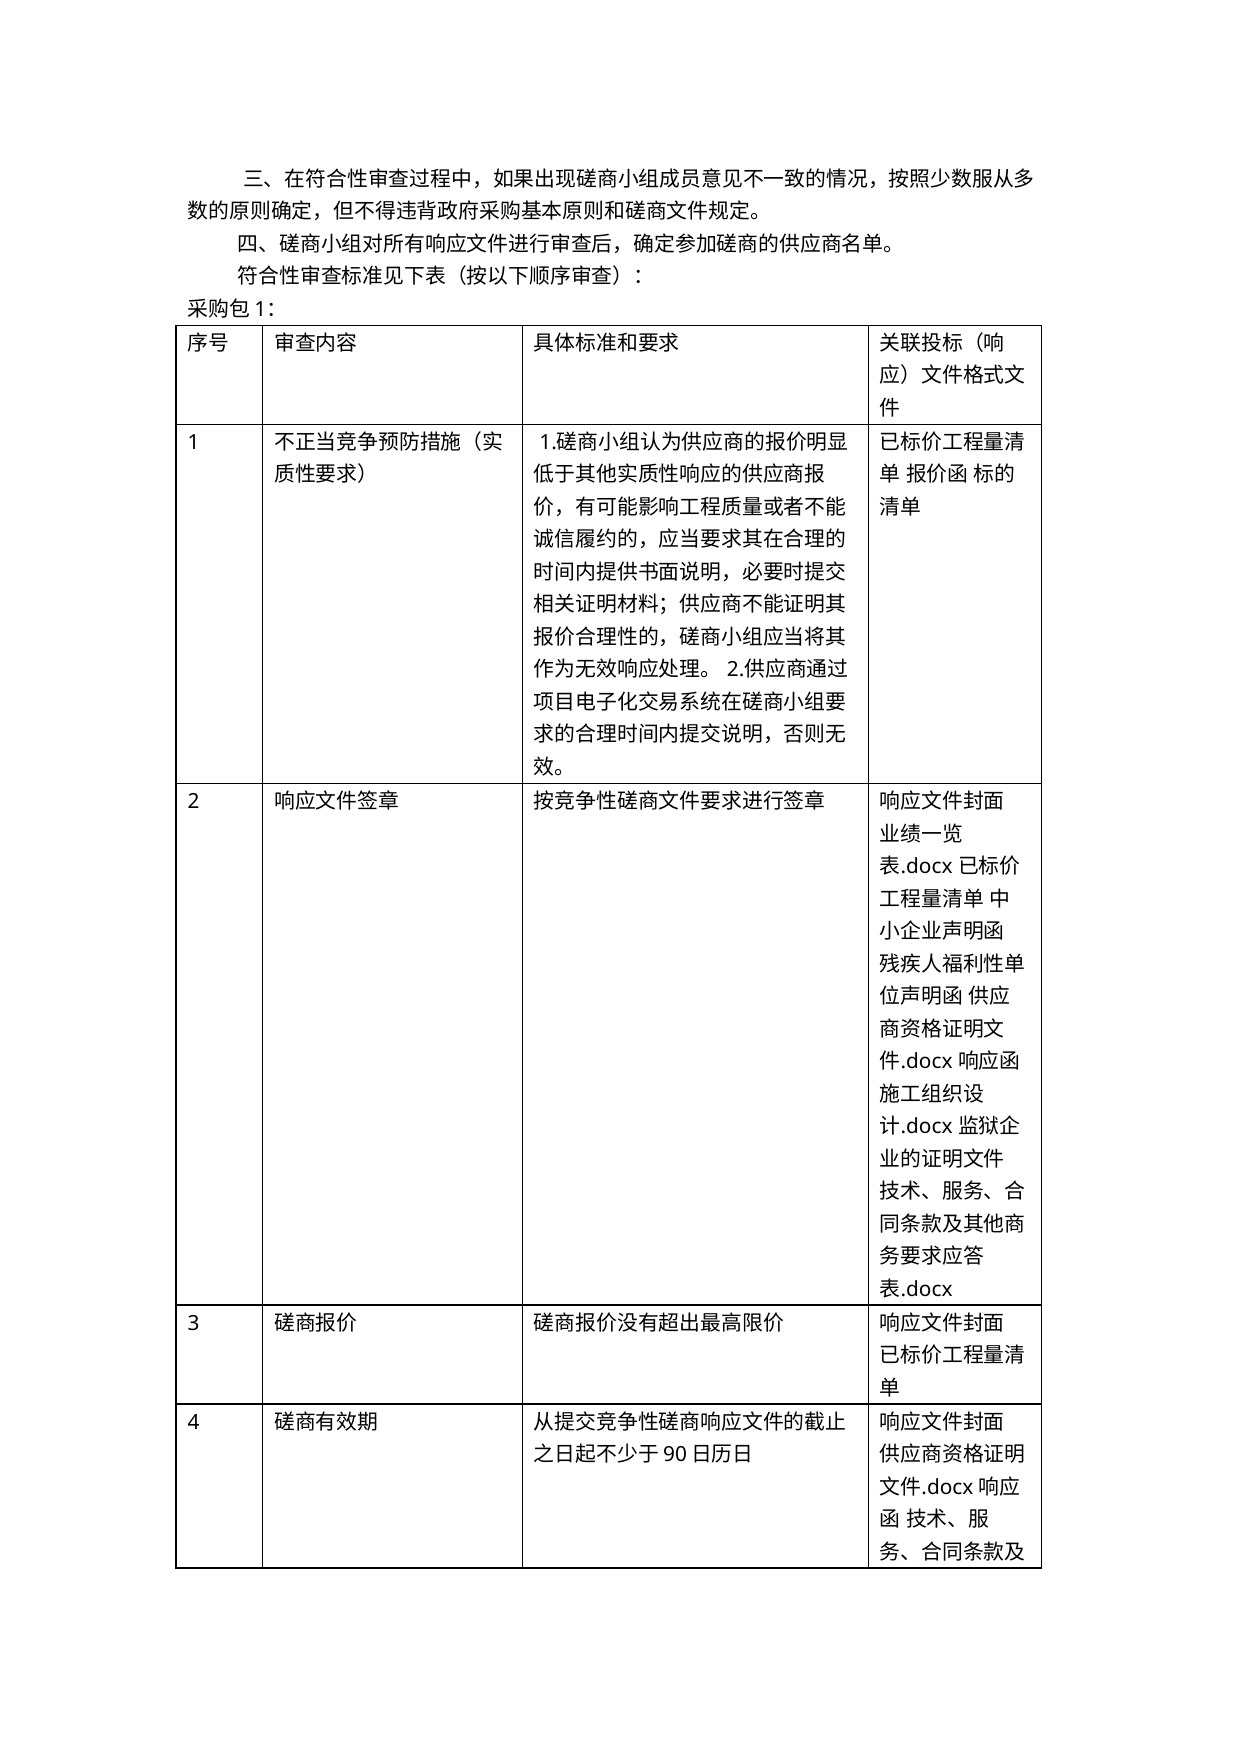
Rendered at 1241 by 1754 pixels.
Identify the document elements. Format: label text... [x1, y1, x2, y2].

table_cell 4 [177, 1405, 262, 1567]
table_cell 响应文件封面 业绩一览表.docx 已标价工程量清单 中小企业声明函 残疾人福利性单位声明函 供应商资格证明文件.docx 响应函 施工组织设计.docx 监狱企业的证明文件 技术、服务、合同条款及其他商务要求应答表.docx [869, 784, 1041, 1304]
table_header 具体标准和要求 [523, 326, 868, 423]
table_cell 2 [177, 784, 262, 1304]
table_cell 1.磋商小组认为供应商的报价明显低于其他实质性响应的供应商报价，有可能影响工程质量或者不能诚信履约的，应当要求其在合理的时间内提供书面说明，必要时提交相关证明材料；供应商不能证明其报价合理性的，磋商小组应当将其作为无效响应处理。 2.供应商通过项目电子化交易系统在磋商小组要求的合理时间内提交说明，否则无效。 [523, 425, 868, 783]
text 三、在符合性审查过程中，如果出现磋商小组成员意见不一致的情况，按照少数服从多数的原则确定，但不得违背政府采购基本原则和磋商文件规定。 [187, 162, 1053, 227]
text 四、磋商小组对所有响应文件进行审查后，确定参加磋商的供应商名单。 [187, 227, 1053, 259]
table_cell 按竞争性磋商文件要求进行签章 [523, 784, 868, 1304]
table_cell 1 [177, 425, 262, 783]
table_cell 3 [177, 1306, 262, 1403]
table_header 审查内容 [263, 326, 522, 423]
text 符合性审查标准见下表（按以下顺序审查）： [187, 259, 1053, 292]
table_header 序号 [177, 326, 262, 423]
table_cell 磋商报价没有超出最高限价 [523, 1306, 868, 1403]
table_cell 不正当竞争预防措施（实质性要求） [263, 425, 522, 783]
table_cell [869, 1405, 1041, 1567]
table_cell 磋商有效期 [263, 1405, 522, 1567]
table_header 关联投标（响应）文件格式文件 [869, 326, 1041, 423]
text 采购包1： [187, 292, 1053, 324]
table_cell 已标价工程量清单 报价函 标的清单 [869, 425, 1041, 783]
table_cell 磋商报价 [263, 1306, 522, 1403]
table_cell 响应文件封面 已标价工程量清单 [869, 1306, 1041, 1403]
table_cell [523, 1405, 868, 1567]
table_cell 响应文件签章 [263, 784, 522, 1304]
